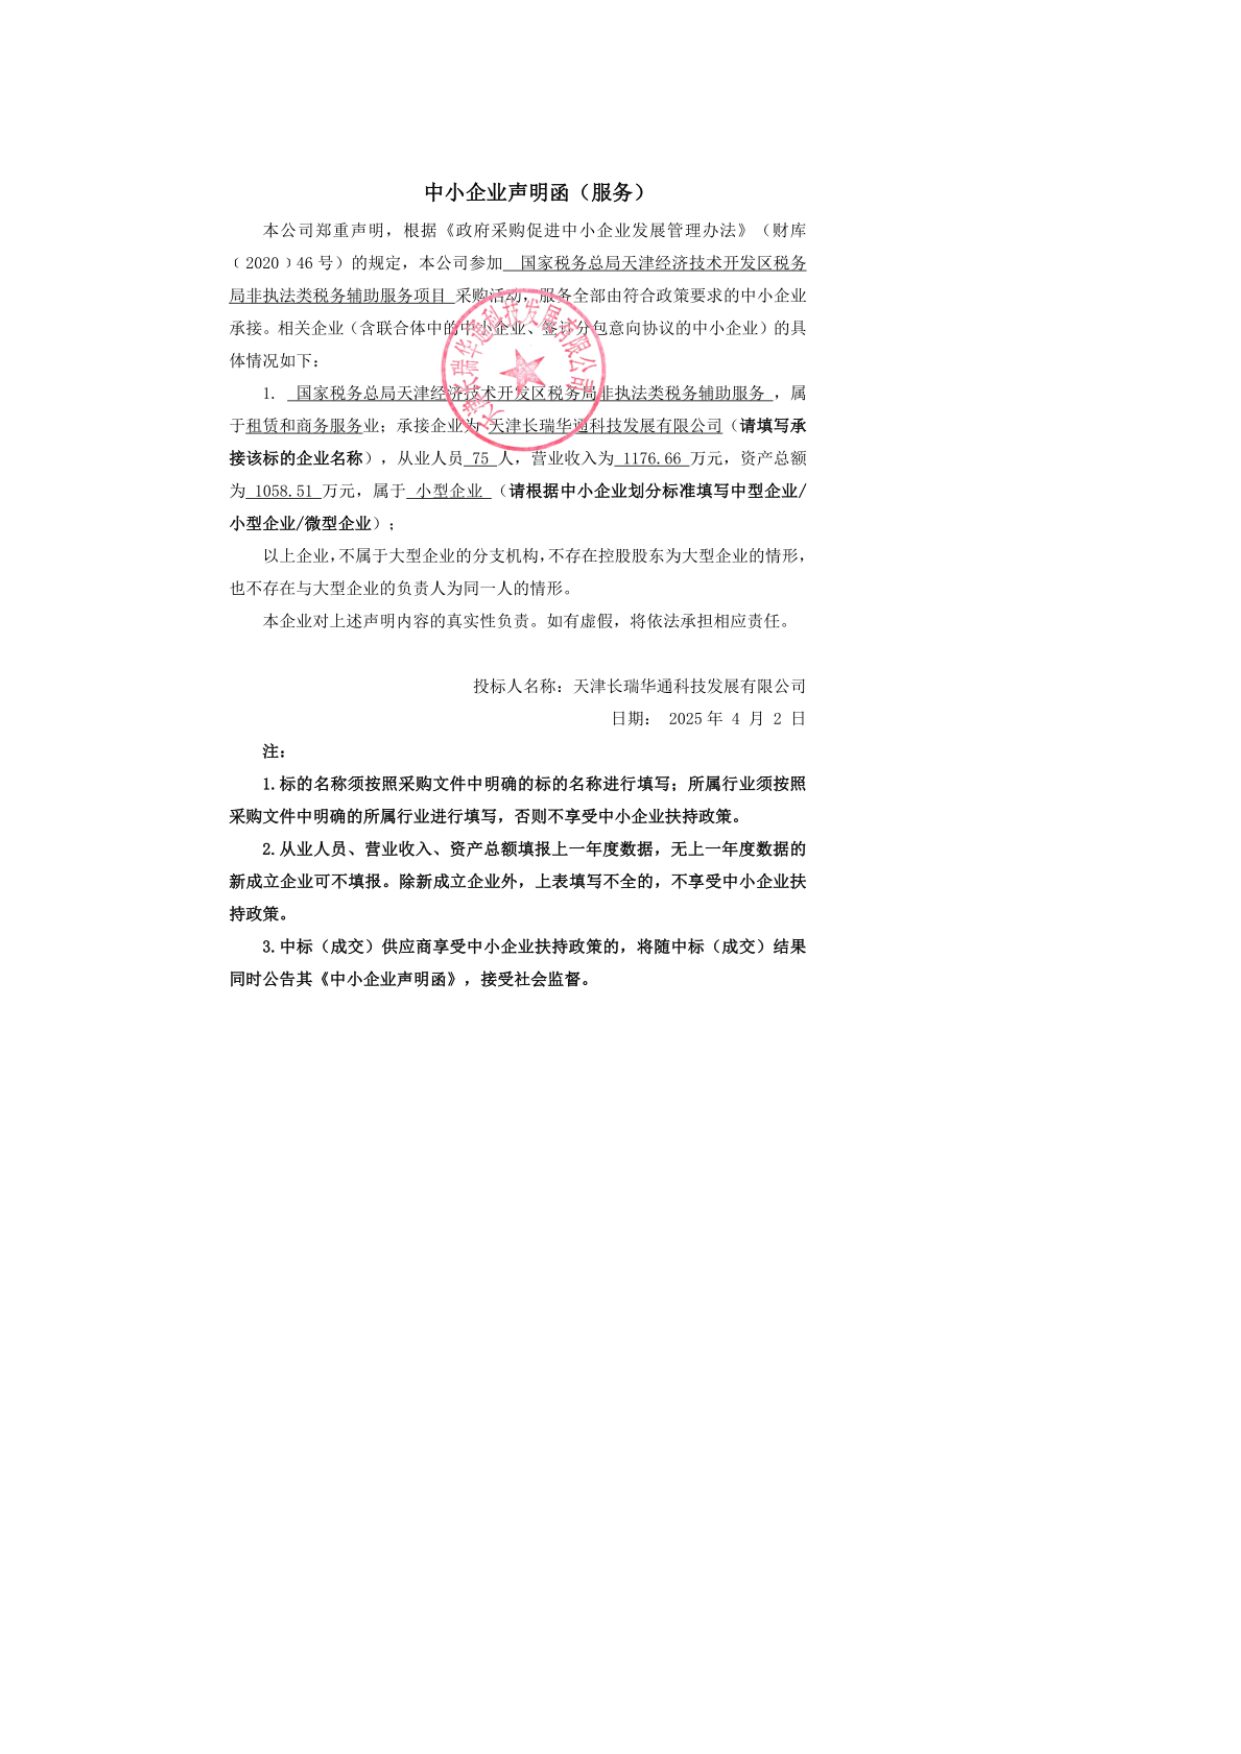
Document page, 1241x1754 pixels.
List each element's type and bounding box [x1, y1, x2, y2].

picture [187, 162, 830, 1006]
